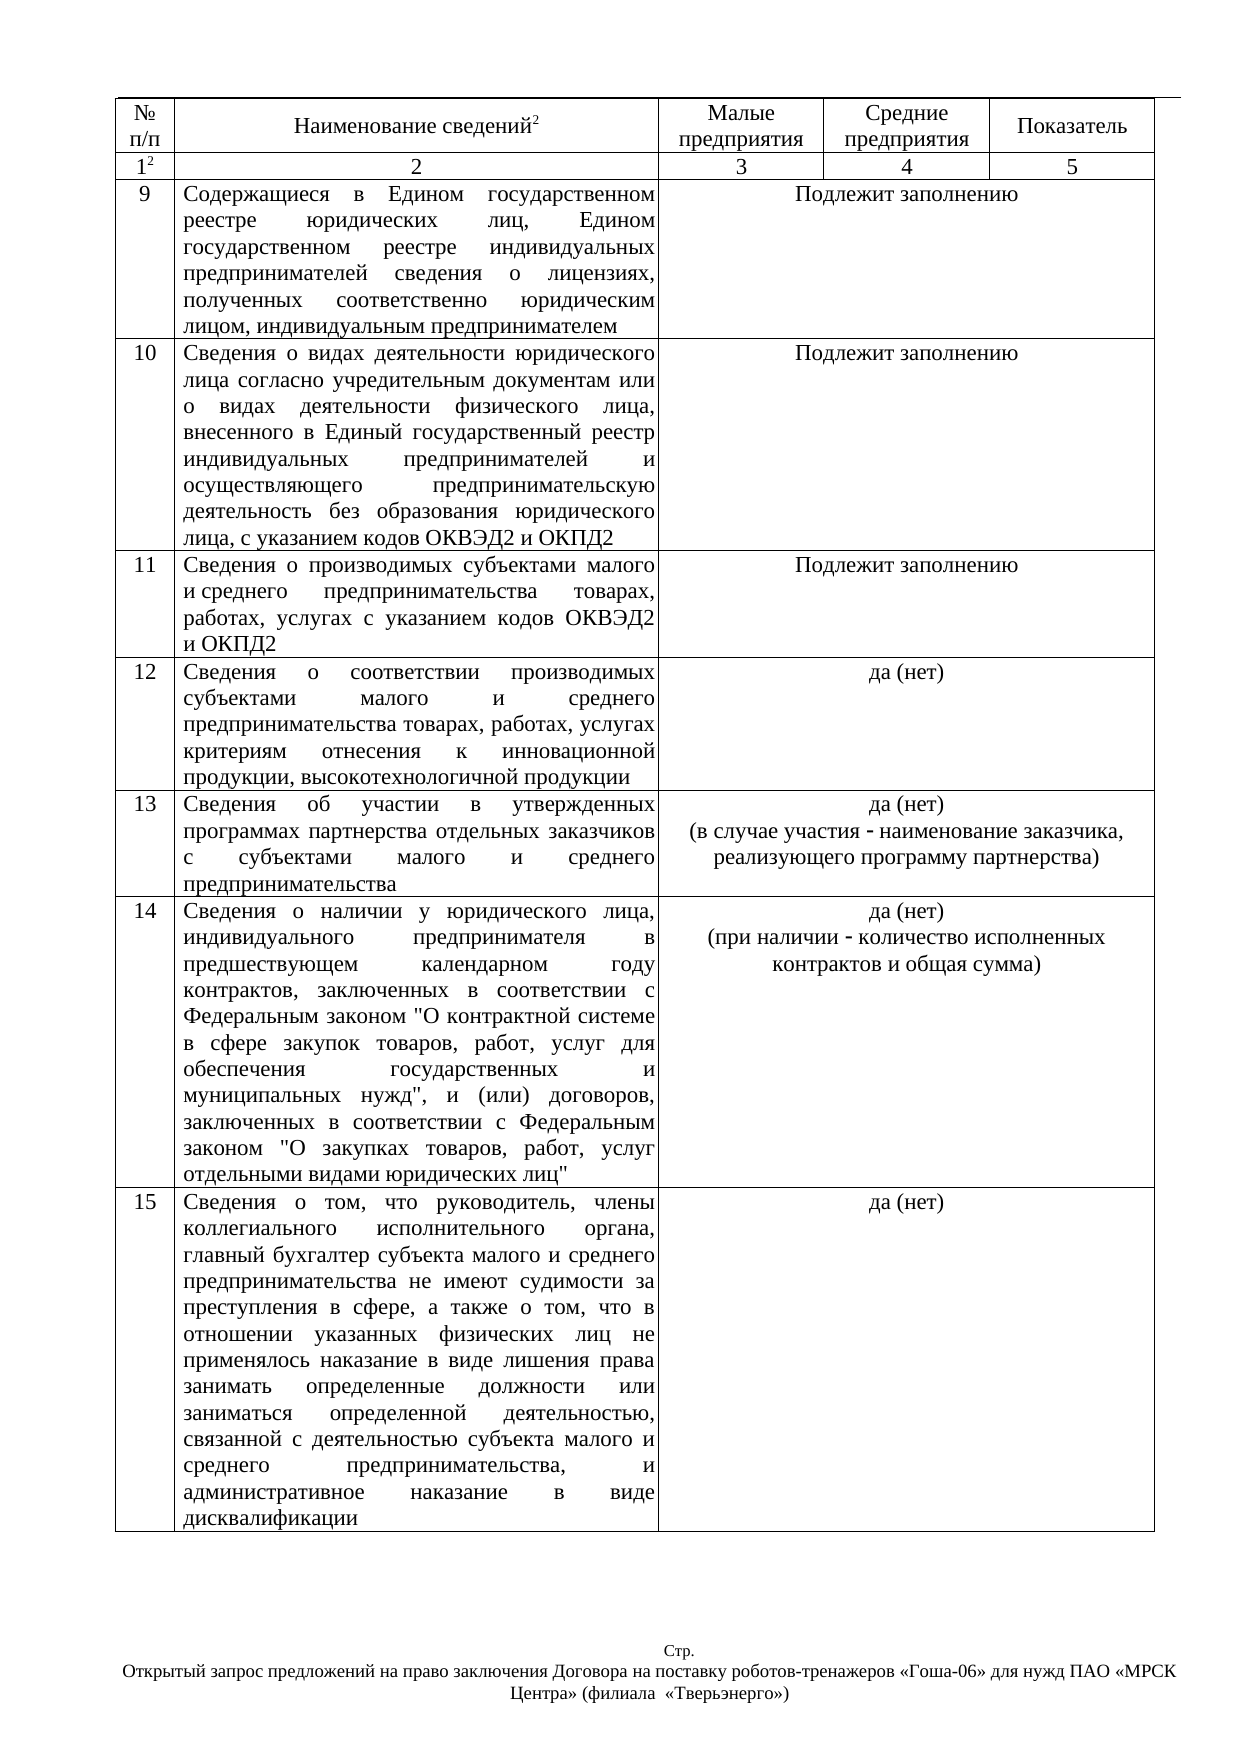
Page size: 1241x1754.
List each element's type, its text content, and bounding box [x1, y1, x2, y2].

table_cell Сведения о наличии у юридического лица, индивидуального предпринимателя в предшествующем календарном году контрактов, заключенных в соответствии с Федеральным законом "О контрактной системе в сфере закупок товаров, работ, услуг для обеспечения государственных и муниципальных нужд", и (или) договоров, заключенных в соответствии с Федеральным законом "О закупках товаров, работ, услуг отдельными видами юридических лиц" [175, 897, 658, 1187]
table_header Малые предприятия [659, 99, 823, 152]
table_header Средние предприятия [824, 99, 989, 152]
table_header Наименование сведений2 [175, 99, 658, 152]
table_cell 10 [116, 339, 174, 550]
table_cell Сведения о производимых субъектами малого и среднего предпринимательства товарах, работах, услугах с указанием кодов ОКВЭД2 и ОКПД2 [175, 551, 658, 657]
table_cell да (нет) (в случае участия наименование заказчика, реализующего программу партнерства) [659, 791, 1154, 896]
table_cell 5 [990, 153, 1154, 179]
table_cell Сведения об участии в утвержденных программах партнерства отдельных заказчиков с субъектами малого и среднего предпринимательства [175, 791, 658, 896]
table_cell 14 [116, 897, 174, 1187]
table_cell 4 [824, 153, 989, 179]
table_cell Содержащиеся в Едином государственном реестре юридических лиц, Едином государственном реестре индивидуальных предпринимателей сведения о лицензиях, полученных соответственно юридическим лицом, индивидуальным предпринимателем [175, 180, 658, 338]
table_cell 3 [659, 153, 823, 179]
table_cell 2 [175, 153, 658, 179]
table_cell 12 [116, 658, 174, 789]
table_cell 12 [116, 153, 174, 179]
table_cell 13 [116, 791, 174, 896]
table_cell 9 [116, 180, 174, 338]
table_cell 15 [116, 1188, 174, 1531]
table_cell да (нет) [659, 658, 1154, 789]
table_header Показатель [990, 99, 1154, 152]
table_cell да (нет) [659, 1188, 1154, 1531]
table_cell Сведения о видах деятельности юридического лица согласно учредительным документам или о видах деятельности физического лица, внесенного в Единый государственный реестр индивидуальных предпринимателей и осуществляющего предпринимательскую деятельность без образования юридического лица, с указанием кодов ОКВЭД2 и ОКПД2 [175, 339, 658, 550]
table_cell Сведения о том, что руководитель, члены коллегиального исполнительного органа, главный бухгалтер субъекта малого и среднего предпринимательства не имеют судимости за преступления в сфере, а также о том, что в отношении указанных физических лиц не применялось наказание в виде лишения права занимать определенные должности или заниматься определенной деятельностью, связанной с деятельностью субъекта малого и среднего предпринимательства, и административное наказание в виде дисквалификации [175, 1188, 658, 1531]
table_header № п/п [116, 99, 174, 152]
table_cell Сведения о соответствии производимых субъектами малого и среднего предпринимательства товарах, работах, услугах критериям отнесения к инновационной продукции, высокотехнологичной продукции [175, 658, 658, 789]
table_cell Подлежит заполнению [659, 180, 1154, 338]
table_cell да (нет) (при наличии количество исполненных контрактов и общая сумма) [659, 897, 1154, 1187]
table_cell Подлежит заполнению [659, 339, 1154, 550]
table_cell 11 [116, 551, 174, 657]
table_cell Подлежит заполнению [659, 551, 1154, 657]
